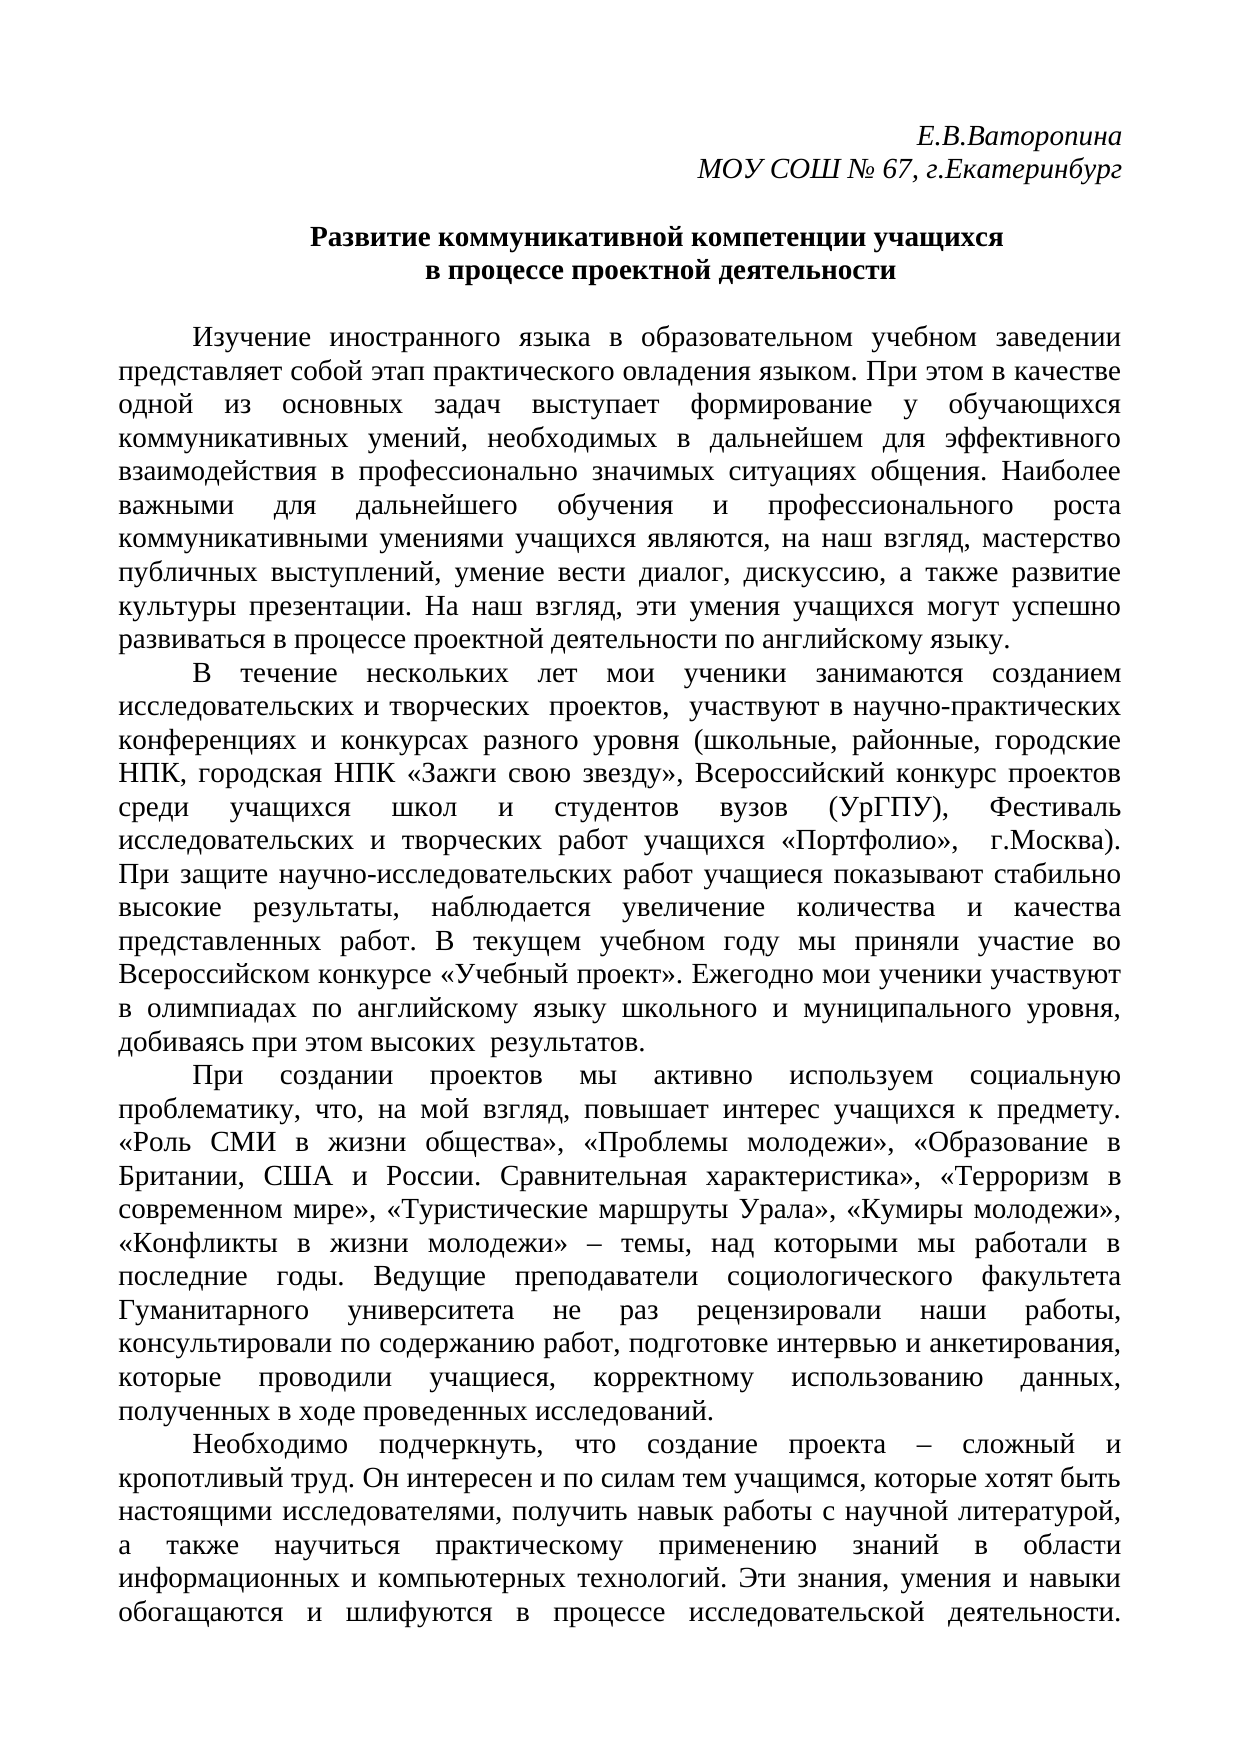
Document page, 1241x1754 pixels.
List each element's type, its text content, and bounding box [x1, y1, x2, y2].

text МОУ СОШ № 67, г.Екатеринбург [118, 152, 1122, 185]
text Развитие коммуникативной компетенции учащихся [118, 219, 1122, 252]
text Е.В.Ваторопина [118, 118, 1122, 152]
text Изучение иностранного языка в образовательном учебном заведении представляет собой этап практического овладения языком. При этом в качестве одной из основных задач выступает формирование у обучающихся коммуникативных умений, необходимых в дальнейшем для эффективного взаимодействия в профессионально значимых ситуациях общения. Наиболее важными для дальнейшего обучения и профессионального роста коммуникативными умениями учащихся являются, на наш взгляд, мастерство публичных выступлений, умение вести диалог, дискуссию, а также развитие культуры презентации. На наш взгляд, эти умения учащихся могут успешно развиваться в процессе проектной деятельности по английскому языку. [118, 319, 1122, 655]
text В течение нескольких лет мои ученики занимаются созданием исследовательских и творческих проектов, участвуют в научно-практических конференциях и конкурсах разного уровня (школьные, районные, городские НПК, городская НПК «Зажги свою звезду», Всероссийский конкурс проектов среди учащихся школ и студентов вузов (УрГПУ), Фестиваль исследовательских и творческих работ учащихся «Портфолио», г.Москва). При защите научно-исследовательских работ учащиеся показывают стабильно высокие результаты, наблюдается увеличение количества и качества представленных работ. В текущем учебном году мы приняли участие во Всероссийском конкурсе «Учебный проект». Ежегодно мои ученики участвуют в олимпиадах по английскому языку школьного и муниципального уровня, добиваясь при этом высоких результатов. [118, 655, 1122, 1057]
text в процессе проектной деятельности [118, 252, 1122, 286]
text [118, 1426, 1122, 1627]
text При создании проектов мы активно используем социальную проблематику, что, на мой взгляд, повышает интерес учащихся к предмету. «Роль СМИ в жизни общества», «Проблемы молодежи», «Образование в Британии, США и России. Сравнительная характеристика», «Терроризм в современном мире», «Туристические маршруты Урала», «Кумиры молодежи», «Конфликты в жизни молодежи» – темы, над которыми мы работали в последние годы. Ведущие преподаватели социологического факультета Гуманитарного университета не раз рецензировали наши работы, консультировали по содержанию работ, подготовке интервью и анкетирования, которые проводили учащиеся, корректному использованию данных, полученных в ходе проведенных исследований. [118, 1057, 1122, 1426]
